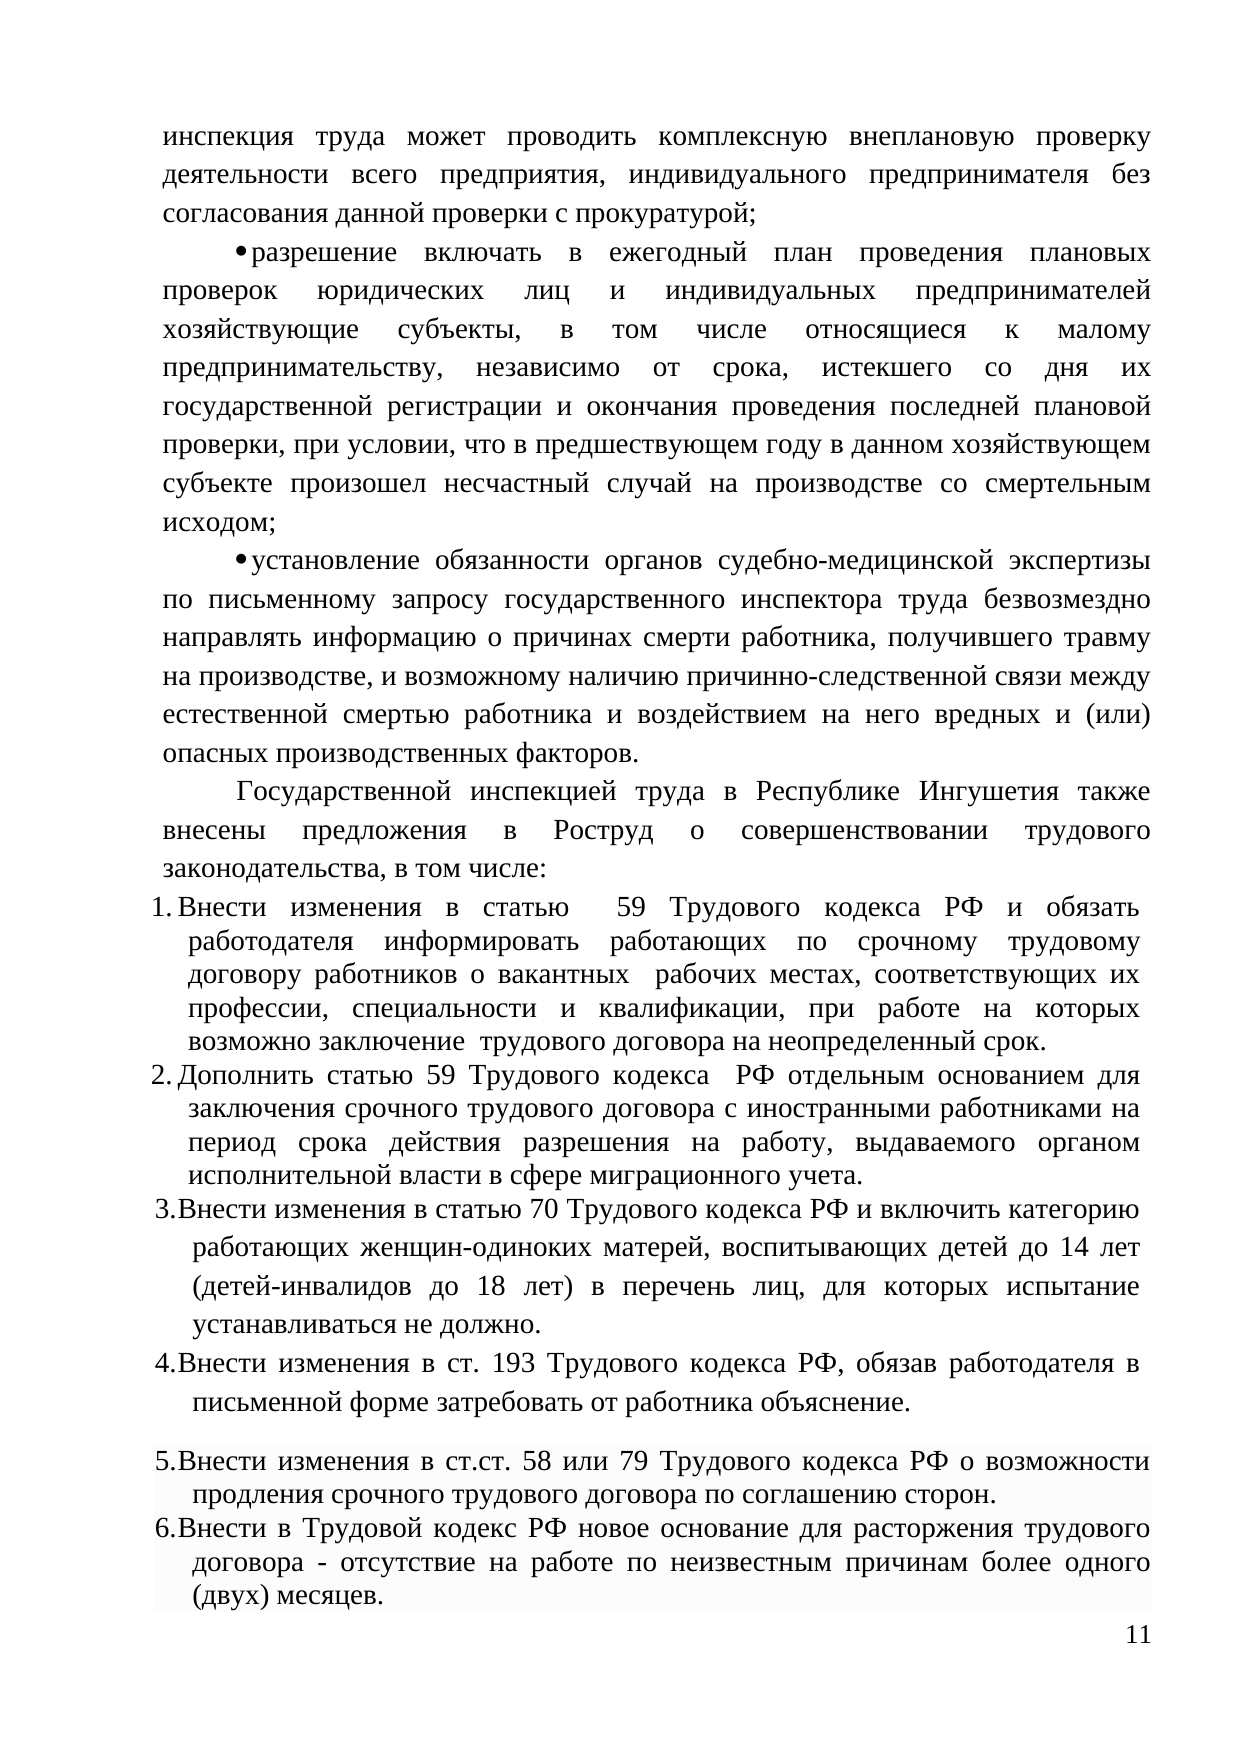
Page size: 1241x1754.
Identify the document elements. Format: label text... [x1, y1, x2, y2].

list установление обязанности органов судебно-медицинской экспертизы по письменному запросу государственного инспектора труда безвозмездно направлять информацию о причинах смерти работника, получившего травму на производстве, и возможному наличию причинно-следственной связи между естественной смертью работника и воздействием на него вредных и (или) опасных производственных факторов. [162, 542, 1152, 768]
list Внести изменения в ст.ст. 58 или 79 Трудового кодекса РФ о возможности продления срочного трудового договора по соглашению сторон. [154, 1443, 1152, 1510]
list Внести изменения в ст. 193 Трудового кодекса РФ, обязав работодателя в письменной форме затребовать от работника объяснение. [154, 1345, 1141, 1417]
list разрешение включать в ежегодный план проведения плановых проверок юридических лиц и индивидуальных предпринимателей хозяйствующие субъекты, в том числе относящиеся к малому предпринимательству, независимо от срока, истекшего со дня их государственной регистрации и окончания проведения последней плановой проверки, при условии, что в предшествующем году в данном хозяйствующем субъекте произошел несчастный случай на производстве со смертельным исходом; [162, 234, 1152, 537]
list Внести изменения в статью 59 Трудового кодекса РФ и обязать работодателя информировать работающих по срочному трудовому договору работников о вакантных рабочих местах, соответствующих их профессии, специальности и квалификации, при работе на которых возможно заключение трудового договора на неопределенный срок. [151, 889, 1141, 1057]
list Внести изменения в статью 70 Трудового кодекса РФ и включить категорию работающих женщин-одиноких матерей, воспитывающих детей до 14 лет (детей-инвалидов до 18 лет) в перечень лиц, для которых испытание устанавливаться не должно. [154, 1191, 1141, 1340]
list Государственной инспекцией труда в Республике Ингушетия также внесены предложения в Роструд о совершенствовании трудового законодательства, в том числе: [162, 773, 1152, 884]
list Дополнить статью 59 Трудового кодекса РФ отдельным основанием для заключения срочного трудового договора с иностранными работниками на период срока действия разрешения на работу, выдаваемого органом исполнительной власти в сфере миграционного учета. [151, 1057, 1141, 1191]
list Внести в Трудовой кодекс РФ новое основание для расторжения трудового договора - отсутствие на работе по неизвестным причинам более одного (двух) месяцев. [154, 1510, 1152, 1611]
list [162, 118, 1152, 229]
